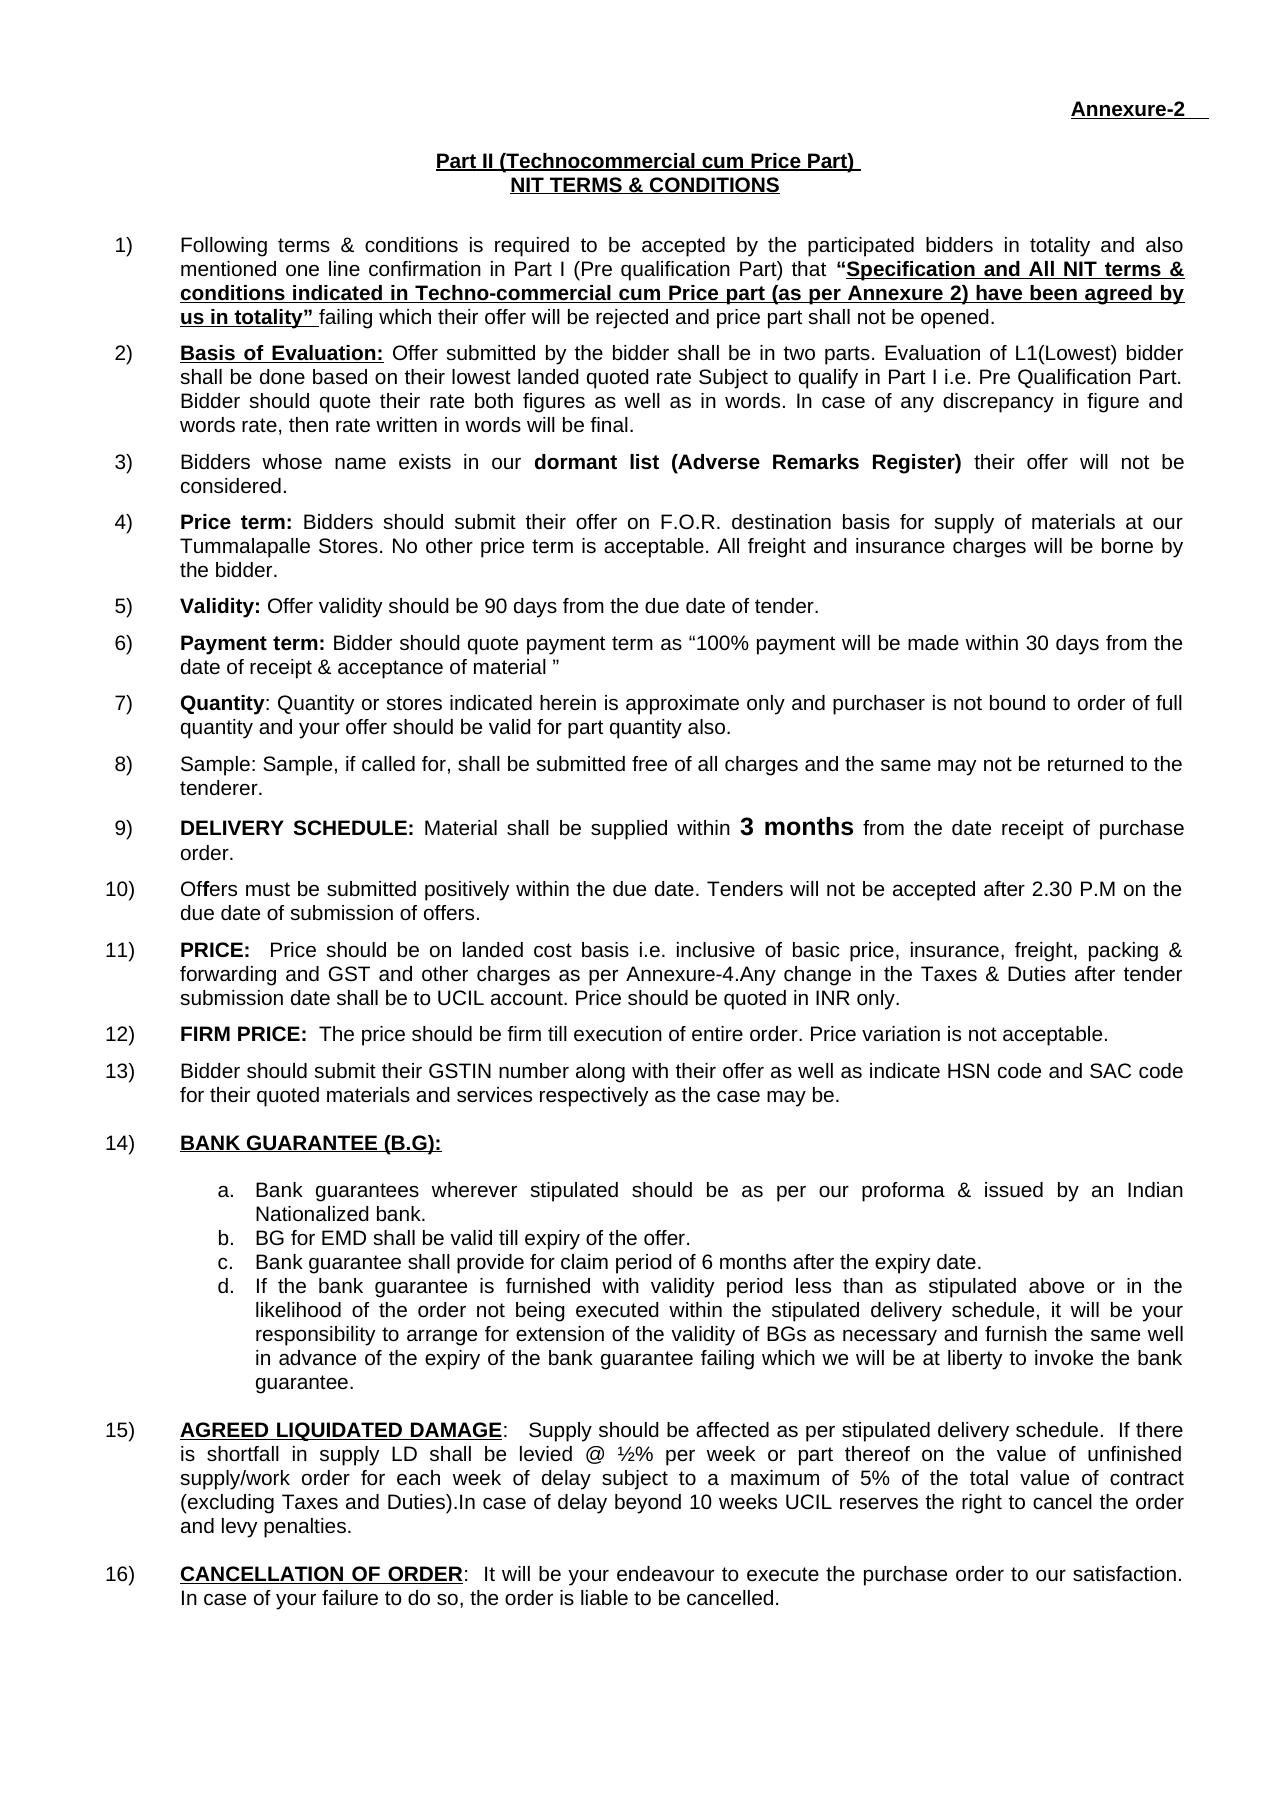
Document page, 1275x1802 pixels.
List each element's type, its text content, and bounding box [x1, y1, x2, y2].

list Bidder should submit their GSTIN number along with their offer as well as indicate HSN code and SAC code for their quoted materials and services respectively as the case may be. [105, 1058, 1185, 1106]
text NIT TERMS & CONDITIONS [105, 172, 1185, 196]
list AGREED LIQUIDATED DAMAGE: Supply should be affected as per stipulated delivery schedule. If there is shortfall in supply LD shall be levied @ ½% per week or part thereof on the value of unfinished supply/work order for each week of delay subject to a maximum of 5% of the total value of contract (excluding Taxes and Duties).In case of delay beyond 10 weeks UCIL reserves the right to cancel the order and levy penalties. [105, 1418, 1185, 1538]
list PRICE: Price should be on landed cost basis i.e. inclusive of basic price, insurance, freight, packing & forwarding and GST and other charges as per Annexure-4.Any change in the Taxes & Duties after tender submission date shall be to UCIL account. Price should be quoted in INR only. [105, 938, 1185, 1009]
list If the bank guarantee is furnished with validity period less than as stipulated above or in the likelihood of the order not being executed within the stipulated delivery schedule, it will be your responsibility to arrange for extension of the validity of BGs as necessary and furnish the same well in advance of the expiry of the bank guarantee failing which we will be at liberty to invoke the bank guarantee. [217, 1274, 1185, 1394]
list BANK GUARANTEE (B.G): [105, 1130, 1185, 1154]
list BG for EMD shall be valid till expiry of the offer. [217, 1226, 1185, 1250]
list Sample: Sample, if called for, shall be submitted free of all charges and the same may not be returned to the tenderer. [114, 752, 1185, 799]
list Validity: Offer validity should be 90 days from the due date of tender. [114, 594, 1185, 618]
list Quantity: Quantity or stores indicated herein is approximate only and purchaser is not bound to order of full quantity and your offer should be valid for part quantity also. [114, 691, 1185, 739]
list DELIVERY SCHEDULE: Material shall be supplied within 3 months from the date receipt of purchase order. [114, 812, 1185, 865]
list FIRM PRICE: The price should be firm till execution of entire order. Price variation is not acceptable. [105, 1022, 1185, 1046]
list Bidders whose name exists in our dormant list (Adverse Remarks Register) their offer will not be considered. [114, 449, 1185, 497]
list Basis of Evaluation: Offer submitted by the bidder shall be in two parts. Evaluation of L1(Lowest) bidder shall be done based on their lowest landed quoted rate Subject to qualify in Part I i.e. Pre Qualification Part. Bidder should quote their rate both figures as well as in words. In case of any discrepancy in figure and words rate, then rate written in words will be final. [114, 341, 1185, 437]
list Payment term: Bidder should quote payment term as “100% payment will be made within 30 days from the date of receipt & acceptance of material ” [114, 631, 1185, 679]
list Bank guarantee shall provide for claim period of 6 months after the expiry date. [217, 1250, 1185, 1274]
text Part II (Technocommercial cum Price Part) [105, 148, 1185, 172]
list CANCELLATION OF ORDER: It will be your endeavour to execute the purchase order to our satisfaction. In case of your failure to do so, the order is liable to be cancelled. [105, 1562, 1185, 1609]
list Following terms & conditions is required to be accepted by the participated bidders in totality and also mentioned one line confirmation in Part I (Pre qualification Part) that “Specification and All NIT terms & conditions indicated in Techno-commercial cum Price part (as per Annexure 2) have been agreed by us in totality” failing which their offer will be rejected and price part shall not be opened. [114, 233, 1185, 329]
list Offers must be submitted positively within the due date. Tenders will not be accepted after 2.30 P.M on the due date of submission of offers. [105, 877, 1185, 925]
text Annexure-2 [105, 97, 1185, 121]
list Bank guarantees wherever stipulated should be as per our proforma & issued by an Indian Nationalized bank. [217, 1178, 1185, 1226]
list Price term: Bidders should submit their offer on F.O.R. destination basis for supply of materials at our Tummalapalle Stores. No other price term is acceptable. All freight and insurance charges will be borne by the bidder. [114, 510, 1185, 582]
